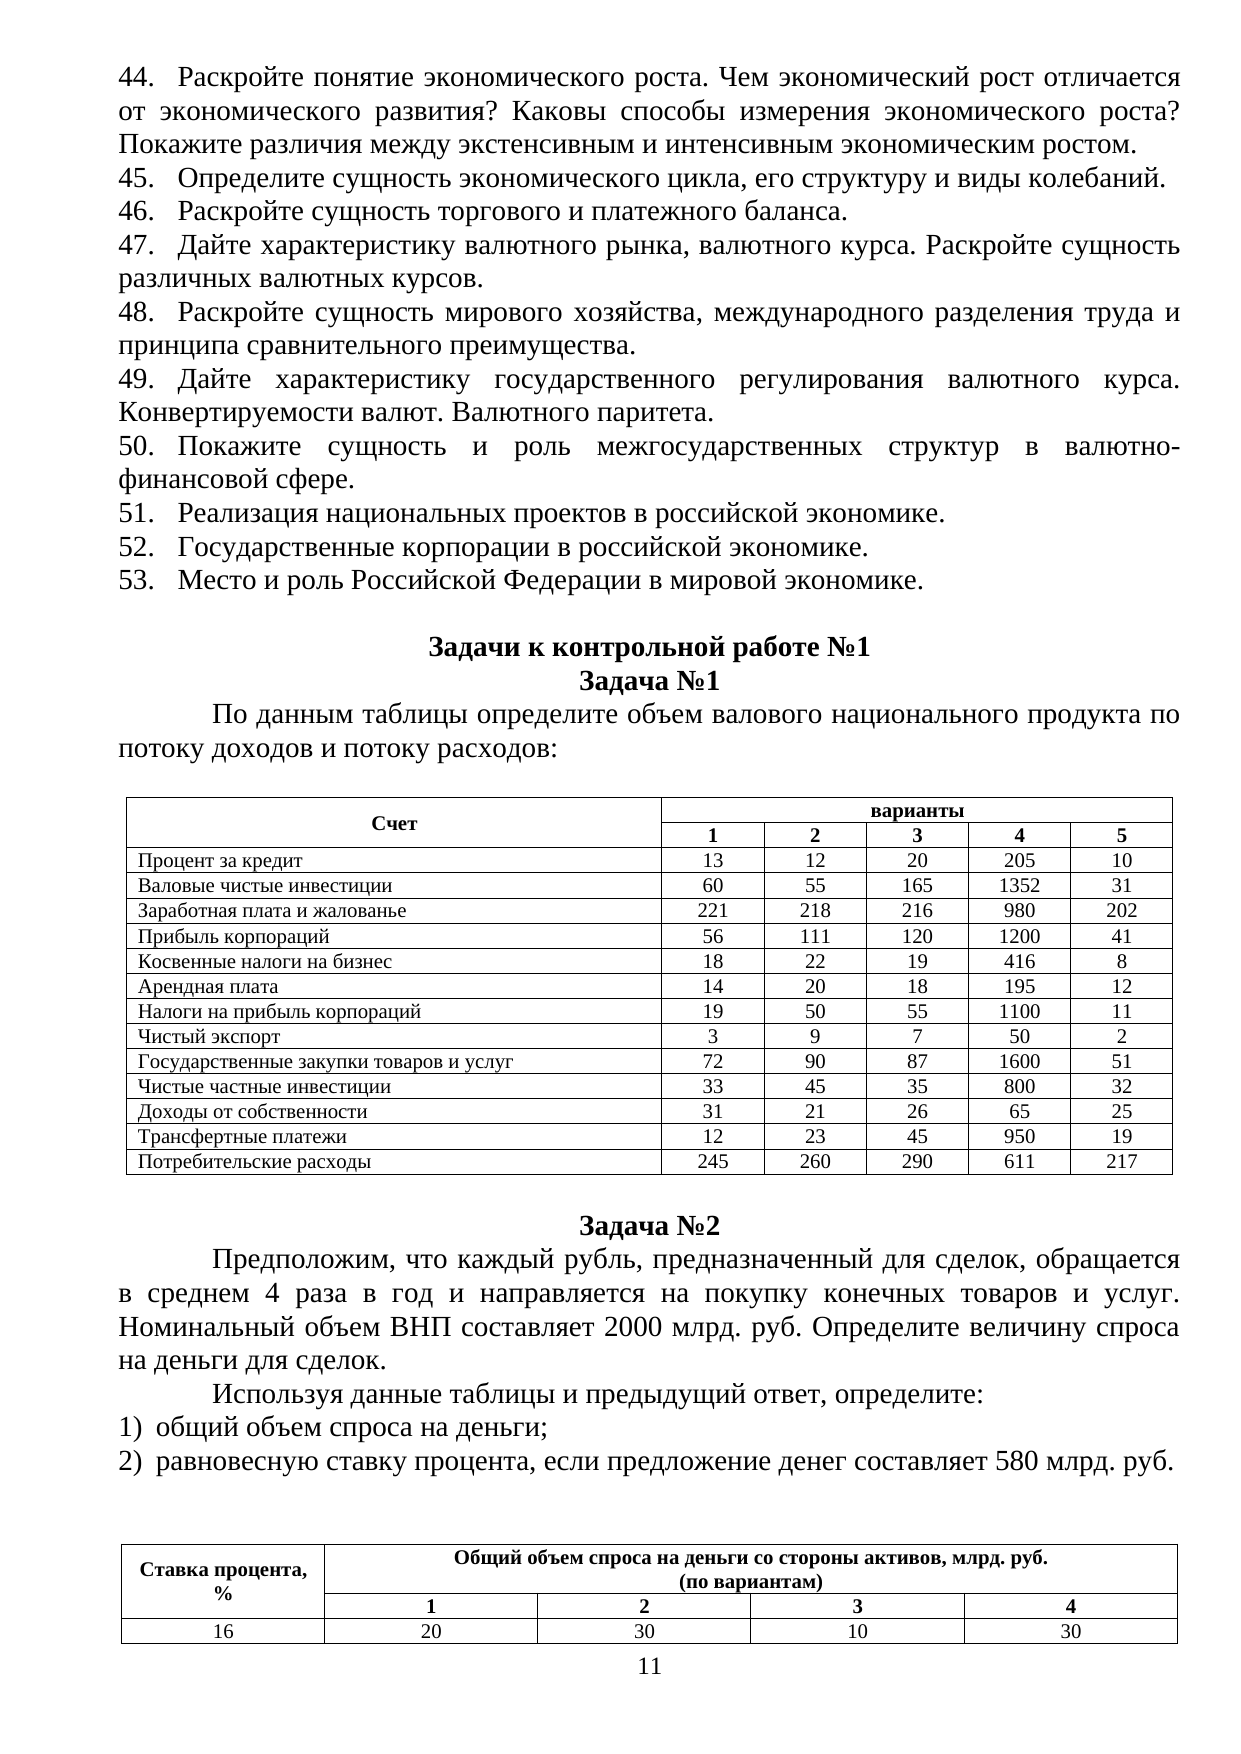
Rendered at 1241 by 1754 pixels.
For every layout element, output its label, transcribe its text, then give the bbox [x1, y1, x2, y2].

table_cell 30 [965, 1619, 1177, 1643]
list Раскройте понятие экономического роста. Чем экономический рост отличается от экономического развития? Каковы способы измерения экономического роста? Покажите различия между экстенсивным и интенсивным экономическим ростом. [118, 59, 1181, 160]
table_cell 260 [765, 1150, 866, 1173]
table_cell 10 [751, 1619, 964, 1643]
table_cell 72 [662, 1049, 764, 1073]
table_cell 55 [765, 873, 866, 897]
table_cell 60 [662, 873, 764, 897]
table_cell 23 [765, 1124, 866, 1148]
table_cell 31 [1071, 873, 1172, 897]
text По данным таблицы определите объем валового национального продукта по потоку доходов и потоку расходов: [118, 696, 1181, 763]
table_cell 4 [969, 823, 1070, 847]
table_cell 45 [867, 1124, 968, 1148]
table_cell 12 [662, 1124, 764, 1148]
table_cell 217 [1071, 1150, 1172, 1173]
table_cell 416 [969, 949, 1070, 973]
list Раскройте сущность мирового хозяйства, международного разделения труда и принципа сравнительного преимущества. [118, 294, 1181, 361]
table_cell 19 [1071, 1124, 1172, 1148]
table_cell 111 [765, 924, 866, 948]
list Определите сущность экономического цикла, его структуру и виды колебаний. [118, 160, 1181, 193]
table_cell 20 [867, 848, 968, 872]
table_cell 800 [969, 1074, 1070, 1098]
table_header варианты [662, 798, 1172, 822]
table_header Общий объем спроса на деньги со стороны активов, млрд. руб. (по вариантам) [325, 1545, 1177, 1593]
table_cell 1100 [969, 999, 1070, 1023]
list общий объем спроса на деньги; [118, 1409, 1181, 1443]
table_cell 65 [969, 1099, 1070, 1123]
table_cell 18 [867, 974, 968, 998]
table_cell Потребительские расходы [127, 1150, 661, 1173]
table_cell 7 [867, 1024, 968, 1048]
table_cell 9 [765, 1024, 866, 1048]
table_cell 290 [867, 1150, 968, 1173]
table_cell 30 [538, 1619, 750, 1643]
table_cell 19 [867, 949, 968, 973]
text Задача №1 [118, 663, 1181, 696]
list Покажите сущность и роль межгосударственных структур в валютно-финансовой сфере. [118, 428, 1181, 495]
table_cell Чистые частные инвестиции [127, 1074, 661, 1098]
list равновесную ставку процента, если предложение денег составляет 580 млрд. руб. [118, 1443, 1181, 1476]
table_cell 120 [867, 924, 968, 948]
list Дайте характеристику валютного рынка, валютного курса. Раскройте сущность различных валютных курсов. [118, 227, 1181, 294]
table_cell 950 [969, 1124, 1070, 1148]
text Задачи к контрольной работе №1 [118, 629, 1181, 663]
table_cell Валовые чистые инвестиции [127, 873, 661, 897]
table_cell 1 [325, 1594, 537, 1618]
table_cell 2 [1071, 1024, 1172, 1048]
table_cell 3 [867, 823, 968, 847]
table_cell 14 [662, 974, 764, 998]
table_cell 5 [1071, 823, 1172, 847]
text Задача №2 [118, 1208, 1181, 1242]
table_cell Косвенные налоги на бизнес [127, 949, 661, 973]
table_cell 55 [867, 999, 968, 1023]
table_cell 1 [662, 823, 764, 847]
table_cell Заработная плата и жалованье [127, 899, 661, 922]
table_cell 216 [867, 899, 968, 922]
list Государственные корпорации в российской экономике. [118, 529, 1181, 562]
list Раскройте сущность торгового и платежного баланса. [118, 193, 1181, 227]
table_cell 16 [122, 1619, 324, 1643]
table_cell 1200 [969, 924, 1070, 948]
table_cell 12 [1071, 974, 1172, 998]
table_cell 13 [662, 848, 764, 872]
table_cell Прибыль корпораций [127, 924, 661, 948]
table_cell 202 [1071, 899, 1172, 922]
table_cell 11 [1071, 999, 1172, 1023]
table_cell Чистый экспорт [127, 1024, 661, 1048]
table_cell Процент за кредит [127, 848, 661, 872]
table_cell 1352 [969, 873, 1070, 897]
table_cell 245 [662, 1150, 764, 1173]
table_cell 22 [765, 949, 866, 973]
table_cell 2 [538, 1594, 750, 1618]
table_cell 51 [1071, 1049, 1172, 1073]
table_cell 165 [867, 873, 968, 897]
table_cell 195 [969, 974, 1070, 998]
table_cell 87 [867, 1049, 968, 1073]
table_cell Государственные закупки товаров и услуг [127, 1049, 661, 1073]
table_cell 12 [765, 848, 866, 872]
table_header Ставка процента, % [122, 1545, 324, 1618]
table_cell 10 [1071, 848, 1172, 872]
table_cell 50 [969, 1024, 1070, 1048]
table_cell 25 [1071, 1099, 1172, 1123]
table_cell 611 [969, 1150, 1070, 1173]
table_cell 33 [662, 1074, 764, 1098]
list Место и роль Российской Федерации в мировой экономике. [118, 562, 1181, 596]
table_cell 50 [765, 999, 866, 1023]
table_cell 221 [662, 899, 764, 922]
table_cell 26 [867, 1099, 968, 1123]
table_cell 90 [765, 1049, 866, 1073]
table_cell Арендная плата [127, 974, 661, 998]
table_cell 3 [662, 1024, 764, 1048]
table_cell 8 [1071, 949, 1172, 973]
table_cell 4 [965, 1594, 1177, 1618]
table_cell 32 [1071, 1074, 1172, 1098]
table_cell 2 [765, 823, 866, 847]
table_cell 18 [662, 949, 764, 973]
table_cell 19 [662, 999, 764, 1023]
table_cell 56 [662, 924, 764, 948]
table_cell 205 [969, 848, 1070, 872]
table_cell Налоги на прибыль корпораций [127, 999, 661, 1023]
list Реализация национальных проектов в российской экономике. [118, 495, 1181, 529]
table_cell 20 [765, 974, 866, 998]
table_cell 41 [1071, 924, 1172, 948]
table_cell 45 [765, 1074, 866, 1098]
text Предположим, что каждый рубль, предназначенный для сделок, обращается в среднем 4 раза в год и направляется на покупку конечных товаров и услуг. Номинальный объем ВНП составляет 2000 млрд. руб. Определите величину спроса на деньги для сделок. [118, 1242, 1181, 1376]
table_cell Доходы от собственности [127, 1099, 661, 1123]
table_cell 31 [662, 1099, 764, 1123]
text Используя данные таблицы и предыдущий ответ, определите: [118, 1376, 1181, 1409]
table_cell 20 [325, 1619, 537, 1643]
table_cell 35 [867, 1074, 968, 1098]
table_cell 218 [765, 899, 866, 922]
table_header Счет [127, 798, 661, 847]
table_cell 3 [751, 1594, 964, 1618]
table_cell 1600 [969, 1049, 1070, 1073]
table_cell 21 [765, 1099, 866, 1123]
table_cell 980 [969, 899, 1070, 922]
table_cell Трансфертные платежи [127, 1124, 661, 1148]
list Дайте характеристику государственного регулирования валютного курса. Конвертируемости валют. Валютного паритета. [118, 361, 1181, 428]
